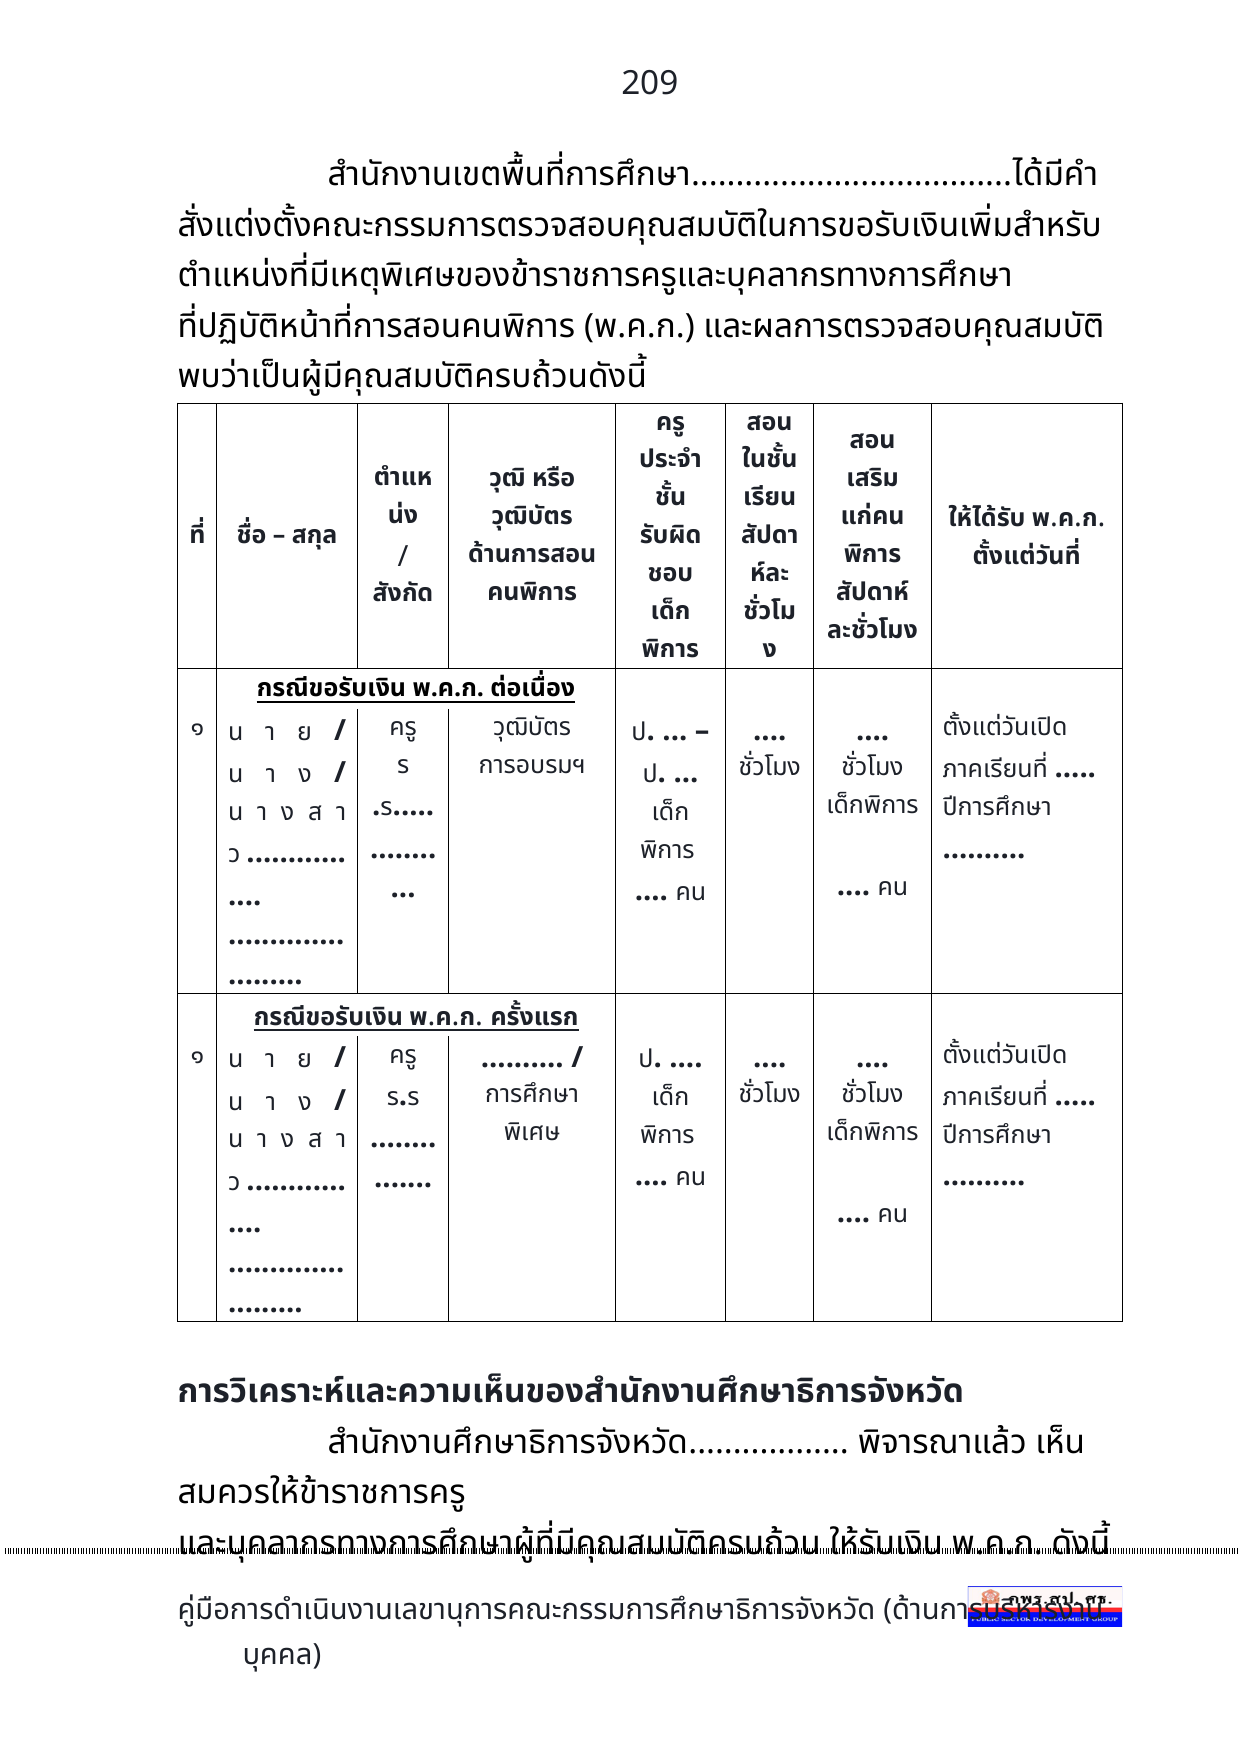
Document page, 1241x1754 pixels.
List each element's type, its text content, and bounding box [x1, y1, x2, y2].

table_cell [178, 669, 216, 709]
table_cell นาย/นาง/นางสาว................ ....................... [217, 1036, 357, 1321]
table_cell [932, 669, 1122, 709]
table_cell ครู ร.ร................ [358, 709, 448, 993]
table_cell [616, 669, 725, 709]
table_cell .... ชั่วโมง [726, 709, 813, 993]
table_cell ป. .... เด็กพิการ .... คน [616, 1036, 725, 1321]
table_header วุฒิ หรือวุฒิบัตร ด้านการสอน คนพิการ [449, 404, 615, 668]
table_cell [178, 994, 216, 1036]
table_cell ๑ [178, 1036, 216, 1321]
table_cell .... ชั่วโมง [726, 1036, 813, 1321]
table_cell กรณีขอรับเงิน พ.ค.ก. ต่อเนื่อง [217, 669, 615, 709]
text สำนักงานศึกษาธิการจังหวัด.................. พิจารณาแล้ว เห็นสมควรให้ข้าราชการครู และบุคลากรทางการศึกษาผู้ที่มีคุณสมบัติครบถ้วน ให้รับเงิน พ.ค.ก. ดังนี้ [177, 1417, 1122, 1569]
text สำนักงานเขตพื้นที่การศึกษา....................................ได้มีคำสั่งแต่งตั้งคณะกรรมการตรวจสอบคุณสมบัติในการขอรับเงินเพิ่มสำหรับตำแหน่งที่มีเหตุพิเศษของข้าราชการครูและบุคลากรทางการศึกษา ที่ปฏิบัติหน้าที่การสอนคนพิการ (พ.ค.ก.) และผลการตรวจสอบคุณสมบัติ พบว่าเป็นผู้มีคุณสมบัติครบถ้วนดังนี้ [177, 150, 1122, 402]
table_cell [932, 994, 1122, 1036]
table_header ชื่อ – สกุล [217, 404, 357, 668]
table_cell [616, 994, 725, 1036]
table_cell ป. ... – ป. ... เด็กพิการ .... คน [616, 709, 725, 993]
table_header สอนเสริม แก่คนพิการสัปดาห์ละชั่วโมง [814, 404, 931, 668]
table_cell ครู ร.ร ............... [358, 1036, 448, 1321]
table_header ครูประจำชั้น รับผิดชอบ เด็กพิการ [616, 404, 725, 668]
table_cell ๑ [178, 709, 216, 993]
table_cell [726, 994, 813, 1036]
table_cell [726, 669, 813, 709]
table_cell กรณีขอรับเงิน พ.ค.ก. ครั้งแรก [217, 994, 615, 1036]
table_cell นาย/นาง/นางสาว................ ....................... [217, 709, 357, 993]
table_header ให้ได้รับ พ.ค.ก. ตั้งแต่วันที่ [932, 404, 1122, 668]
table_cell วุฒิบัตร การอบรมฯ [449, 709, 615, 993]
table_cell ตั้งแต่วันเปิด ภาคเรียนที่ ..... ปีการศึกษา .......... [932, 709, 1122, 993]
table_cell .......... / การศึกษาพิเศษ [449, 1036, 615, 1321]
picture [967, 1586, 1123, 1627]
table_cell ตั้งแต่วันเปิด ภาคเรียนที่ ..... ปีการศึกษา .......... [932, 1036, 1122, 1321]
table_cell .... ชั่วโมง เด็กพิการ .... คน [814, 709, 931, 993]
table_cell [814, 669, 931, 709]
table_header ที่ [178, 404, 216, 668]
text การวิเคราะห์และความเห็นของสำนักงานศึกษาธิการจังหวัด [177, 1367, 1122, 1417]
table_cell [814, 994, 931, 1036]
table_header สอนในชั้นเรียน สัปดาห์ละชั่วโมง [726, 404, 813, 668]
table_header ตำแหน่ง /สังกัด [358, 404, 448, 668]
table_cell .... ชั่วโมง เด็กพิการ .... คน [814, 1036, 931, 1321]
